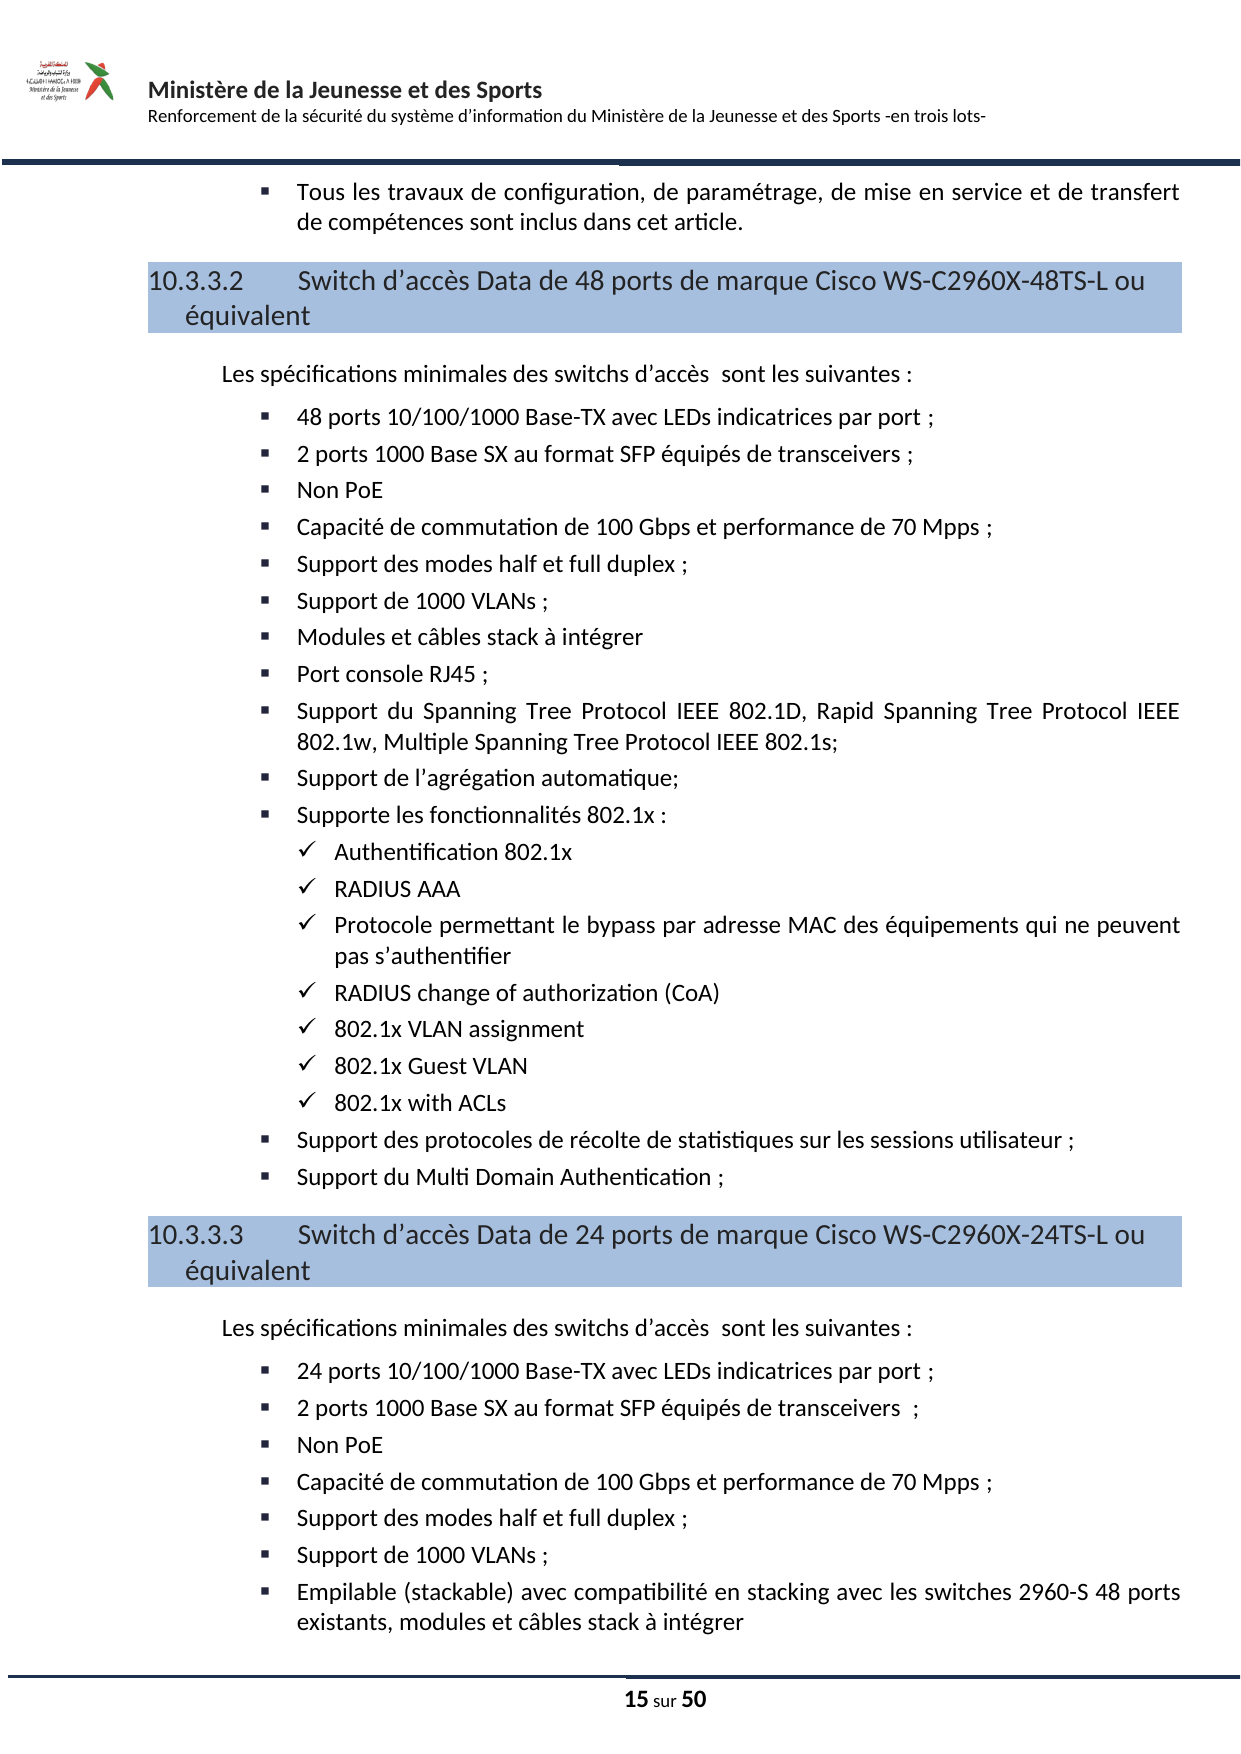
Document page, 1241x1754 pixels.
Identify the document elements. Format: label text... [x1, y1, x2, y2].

text Support du Multi Domain Authentication ; [259, 1161, 1182, 1191]
text Port console RJ45 ; [259, 658, 1182, 689]
text Non PoE [259, 474, 1182, 505]
text Support du Spanning Tree Protocol IEEE 802.1D, Rapid Spanning Tree Protocol IEEE 802.1w, Multiple Spanning Tree Protocol IEEE 802.1s; [259, 695, 1182, 756]
picture [26, 61, 114, 102]
text 802.1x Guest VLAN [297, 1050, 1182, 1081]
subtitle Switch d’accès Data de 48 ports de marque Cisco WS-C2960X-48TS-L ou équivalent [148, 262, 1182, 333]
text 2 ports 1000 Base SX au format SFP équipés de transceivers ; [259, 1392, 1182, 1423]
text Support des modes half et full duplex ; [259, 548, 1182, 578]
text Capacité de commutation de 100 Gbps et performance de 70 Mpps ; [259, 511, 1182, 542]
text Support de 1000 VLANs ; [259, 585, 1182, 615]
text Tous les travaux de configuration, de paramétrage, de mise en service et de transfert de compétences sont inclus dans cet article. [259, 176, 1182, 237]
text Les spécifications minimales des switchs d’accès sont les suivantes : [222, 1312, 1182, 1343]
text 48 ports 10/100/1000 Base-TX avec LEDs indicatrices par port ; [259, 401, 1182, 431]
text Support de 1000 VLANs ; [259, 1539, 1182, 1570]
text Support des protocoles de récolte de statistiques sur les sessions utilisateur ; [259, 1124, 1182, 1154]
text 802.1x with ACLs [297, 1087, 1182, 1118]
text 2 ports 1000 Base SX au format SFP équipés de transceivers ; [259, 438, 1182, 468]
text Empilable (stackable) avec compatibilité en stacking avec les switches 2960-S 48 ports existants, modules et câbles stack à intégrer [259, 1576, 1182, 1637]
text RADIUS AAA [297, 873, 1182, 903]
text Support de l’agrégation automatique; [259, 762, 1182, 793]
text Authentification 802.1x [297, 836, 1182, 866]
text 24 ports 10/100/1000 Base-TX avec LEDs indicatrices par port ; [259, 1355, 1182, 1386]
text Support des modes half et full duplex ; [259, 1502, 1182, 1533]
text Capacité de commutation de 100 Gbps et performance de 70 Mpps ; [259, 1466, 1182, 1496]
text RADIUS change of authorization (CoA) [297, 977, 1182, 1007]
subtitle Switch d’accès Data de 24 ports de marque Cisco WS-C2960X-24TS-L ou équivalent [148, 1216, 1182, 1287]
text 802.1x VLAN assignment [297, 1013, 1182, 1044]
text Protocole permettant le bypass par adresse MAC des équipements qui ne peuvent pas s’authentifier [297, 909, 1182, 971]
text Supporte les fonctionnalités 802.1x : [259, 799, 1182, 830]
text Non PoE [259, 1429, 1182, 1459]
text Modules et câbles stack à intégrer [259, 622, 1182, 652]
text Les spécifications minimales des switchs d’accès sont les suivantes : [222, 358, 1182, 388]
